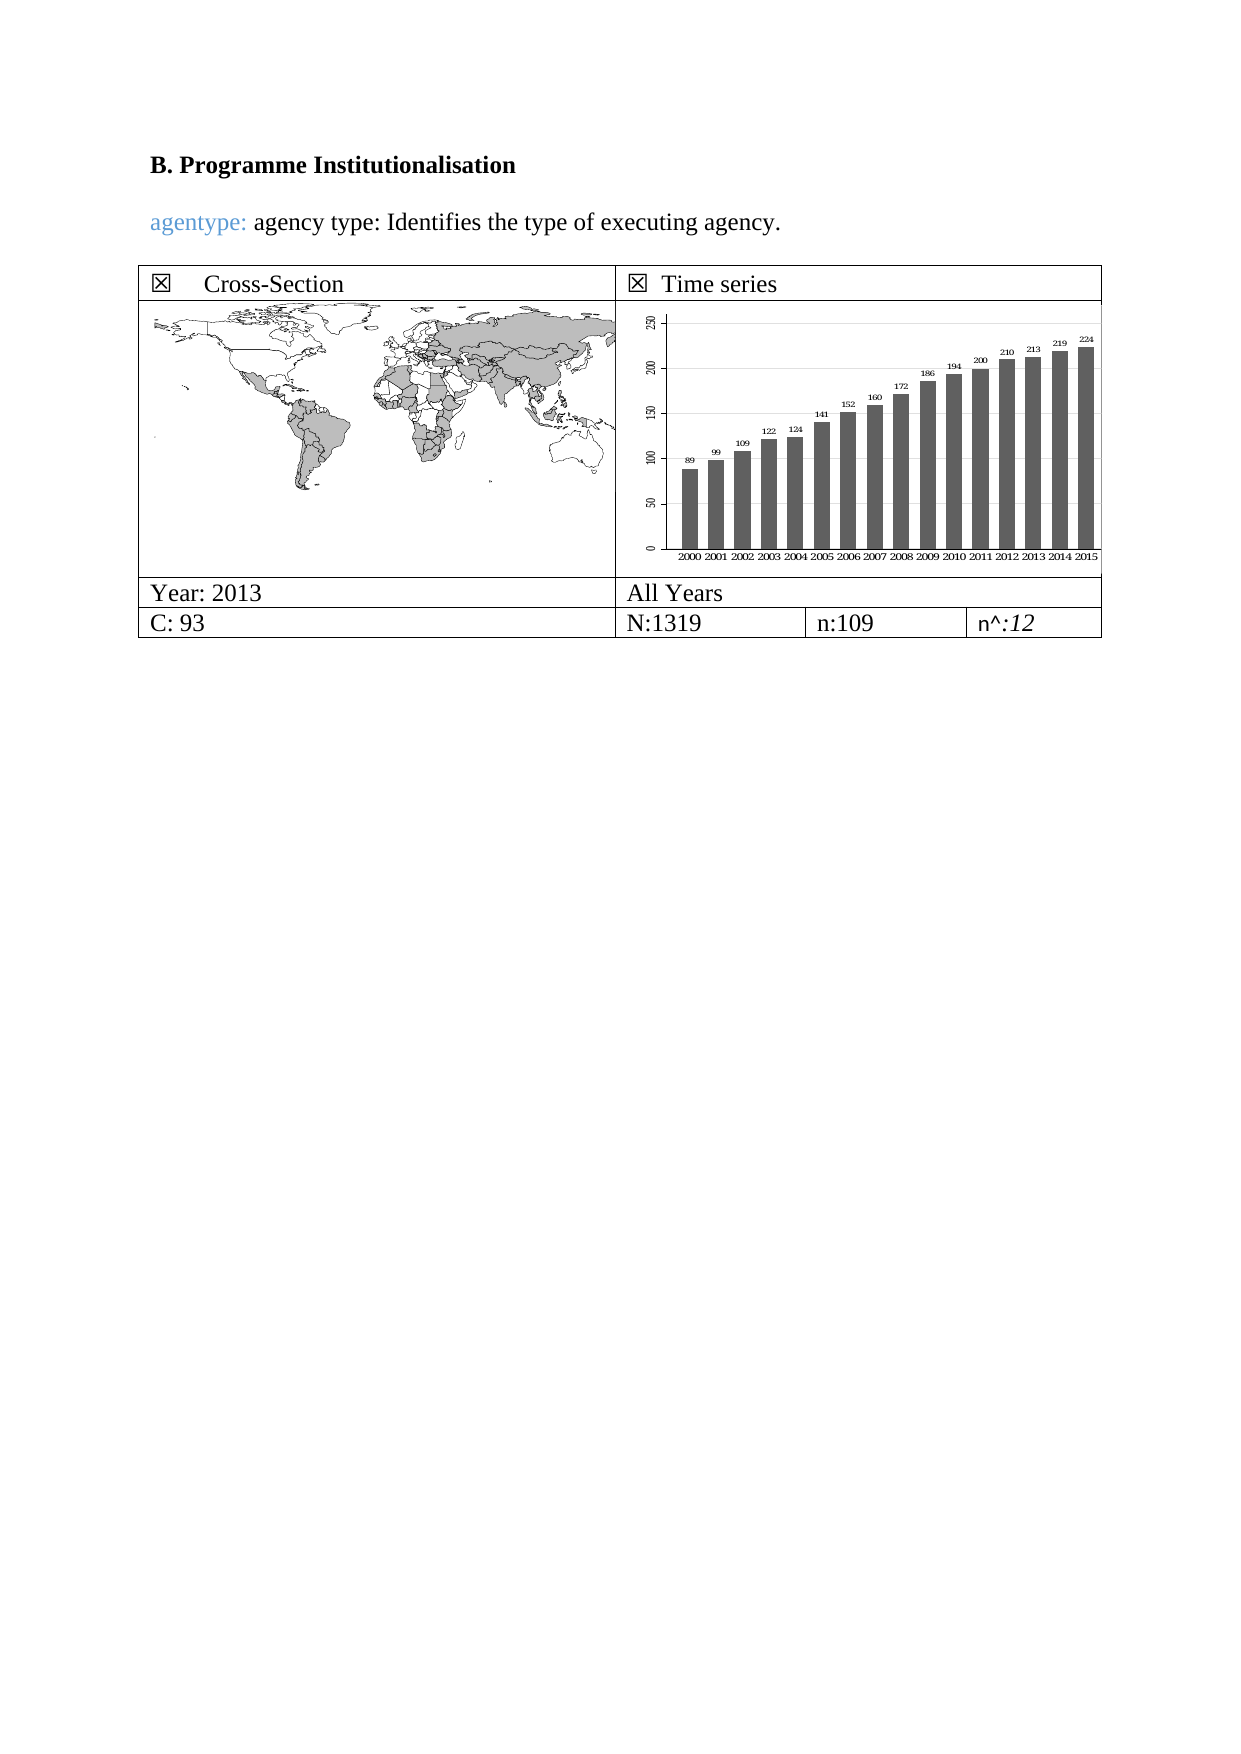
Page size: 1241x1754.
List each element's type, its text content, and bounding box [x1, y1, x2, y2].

table_header ☒ Time series [616, 266, 1101, 300]
table_cell C: 93 [139, 608, 615, 637]
table_cell n:109 [806, 608, 966, 637]
text agentype: agency type: Identifies the type of executing agency. [150, 207, 1090, 236]
text B. Programme Institutionalisation [150, 150, 1090, 179]
table_cell n^:12 [967, 608, 1101, 637]
table_header ☒ Cross-Section [139, 266, 615, 300]
table_cell All Years [616, 578, 1101, 607]
table_cell N:1319 [616, 608, 805, 637]
table_cell Year: 2013 [139, 578, 615, 607]
table_cell [616, 301, 1101, 577]
table_cell [139, 301, 615, 577]
